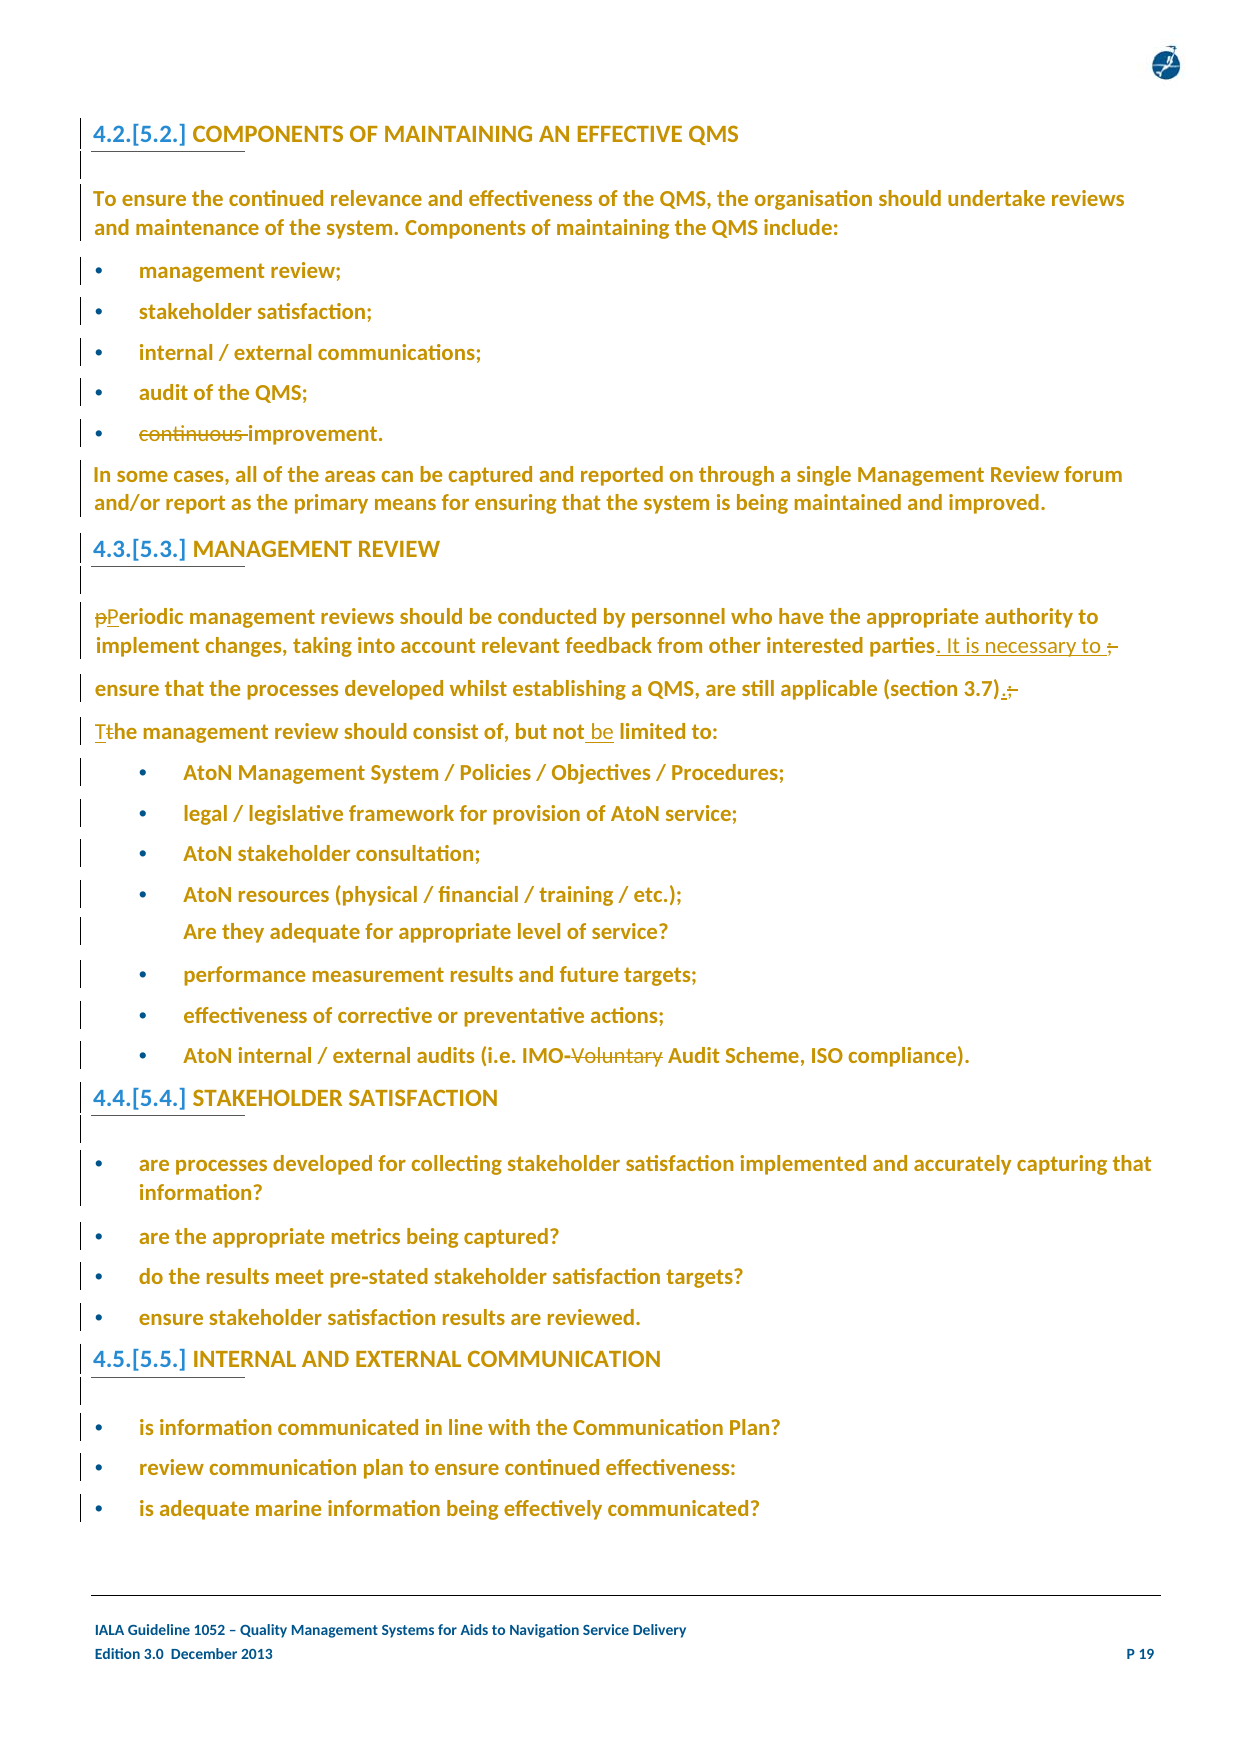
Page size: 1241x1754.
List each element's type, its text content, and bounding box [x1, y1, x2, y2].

list is adequate marine information being effectively communicated? [94, 1494, 1158, 1522]
text To ensure the continued relevance and effectiveness of the QMS, the organisation should undertake reviews and maintenance of the system. Components of maintaining the QMS include: [93, 184, 1158, 241]
list AtoN Management System / Policies / Objectives / Procedures; [139, 758, 1158, 786]
list performance measurement results and future targets; [139, 960, 1158, 988]
list AtoN internal / external audits (i.e. IMO‐ Audit Scheme, ISO compliance). [139, 1041, 1158, 1069]
list AtoN resources (physical / financial / training / etc.); [139, 880, 1158, 908]
list AtoN stakeholder consultation; [139, 839, 1158, 867]
list he management review should consist of, but not limited to: [94, 717, 1158, 745]
list effectiveness of corrective or preventative actions; [139, 1001, 1158, 1029]
list review communication plan to ensure continued effectiveness: [94, 1453, 1158, 1481]
list stakeholder satisfaction; [94, 297, 1158, 325]
list is information communicated in line with the Communication Plan? [94, 1413, 1158, 1441]
list management review; [94, 257, 1158, 284]
subtitle COMPONENTS OF MAINTAINING AN EFFECTIVE QMS [93, 118, 1158, 149]
list audit of the QMS; [94, 378, 1158, 406]
list do the results meet pre‐stated stakeholder satisfaction targets? [94, 1262, 1158, 1290]
text In some cases, all of the areas can be captured and reported on through a single Management Review forum and/or report as the primary means for ensuring that the system is being maintained and improved. [93, 460, 1158, 517]
list improvement. [94, 419, 1158, 447]
subtitle INTERNAL AND EXTERNAL COMMUNICATION [93, 1344, 1158, 1374]
picture [1120, 0, 1238, 114]
list ensure that the processes developed whilst establishing a QMS, are still applicable (section 3.7) [94, 674, 1158, 702]
list ensure stakeholder satisfaction results are reviewed. [94, 1303, 1158, 1331]
list are the appropriate metrics being captured? [94, 1222, 1158, 1250]
list internal / external communications; [94, 338, 1158, 366]
subtitle MANAGEMENT REVIEW [93, 533, 1158, 563]
list are processes developed for collecting stakeholder satisfaction implemented and accurately capturing that information? [94, 1149, 1158, 1206]
subtitle STAKEHOLDER SATISFACTION [93, 1082, 1158, 1112]
list eriodic management reviews should be conducted by personnel who have the appropriate authority to implement changes, taking into account relevant feedback from other interested parties [94, 602, 1158, 659]
list legal / legislative framework for provision of AtoN service; [139, 799, 1158, 827]
text Are they adequate for appropriate level of service? [183, 917, 1158, 945]
